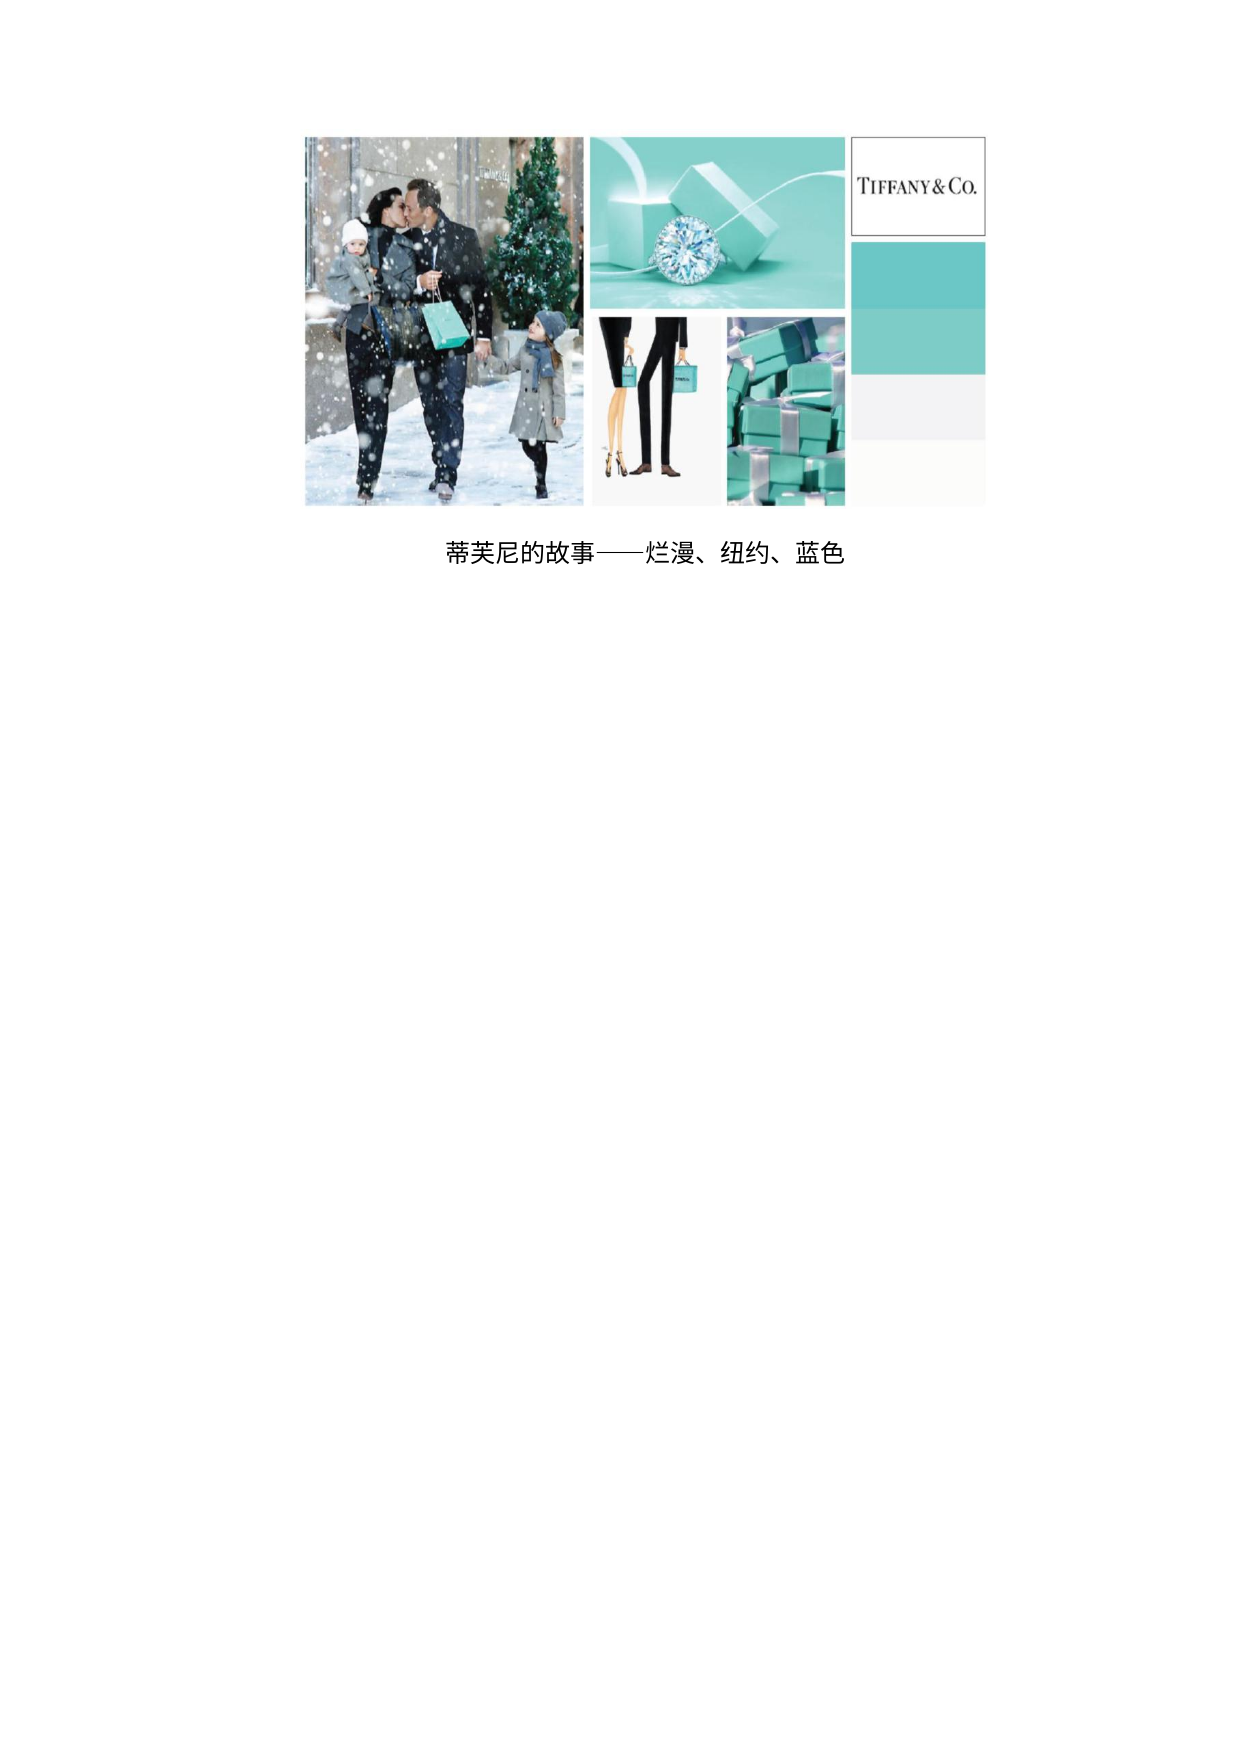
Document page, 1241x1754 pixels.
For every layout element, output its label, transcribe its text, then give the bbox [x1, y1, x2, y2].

picture [300, 129, 990, 509]
text 蒂芙尼的故事——烂漫、纽约、蓝色 [118, 519, 1122, 584]
